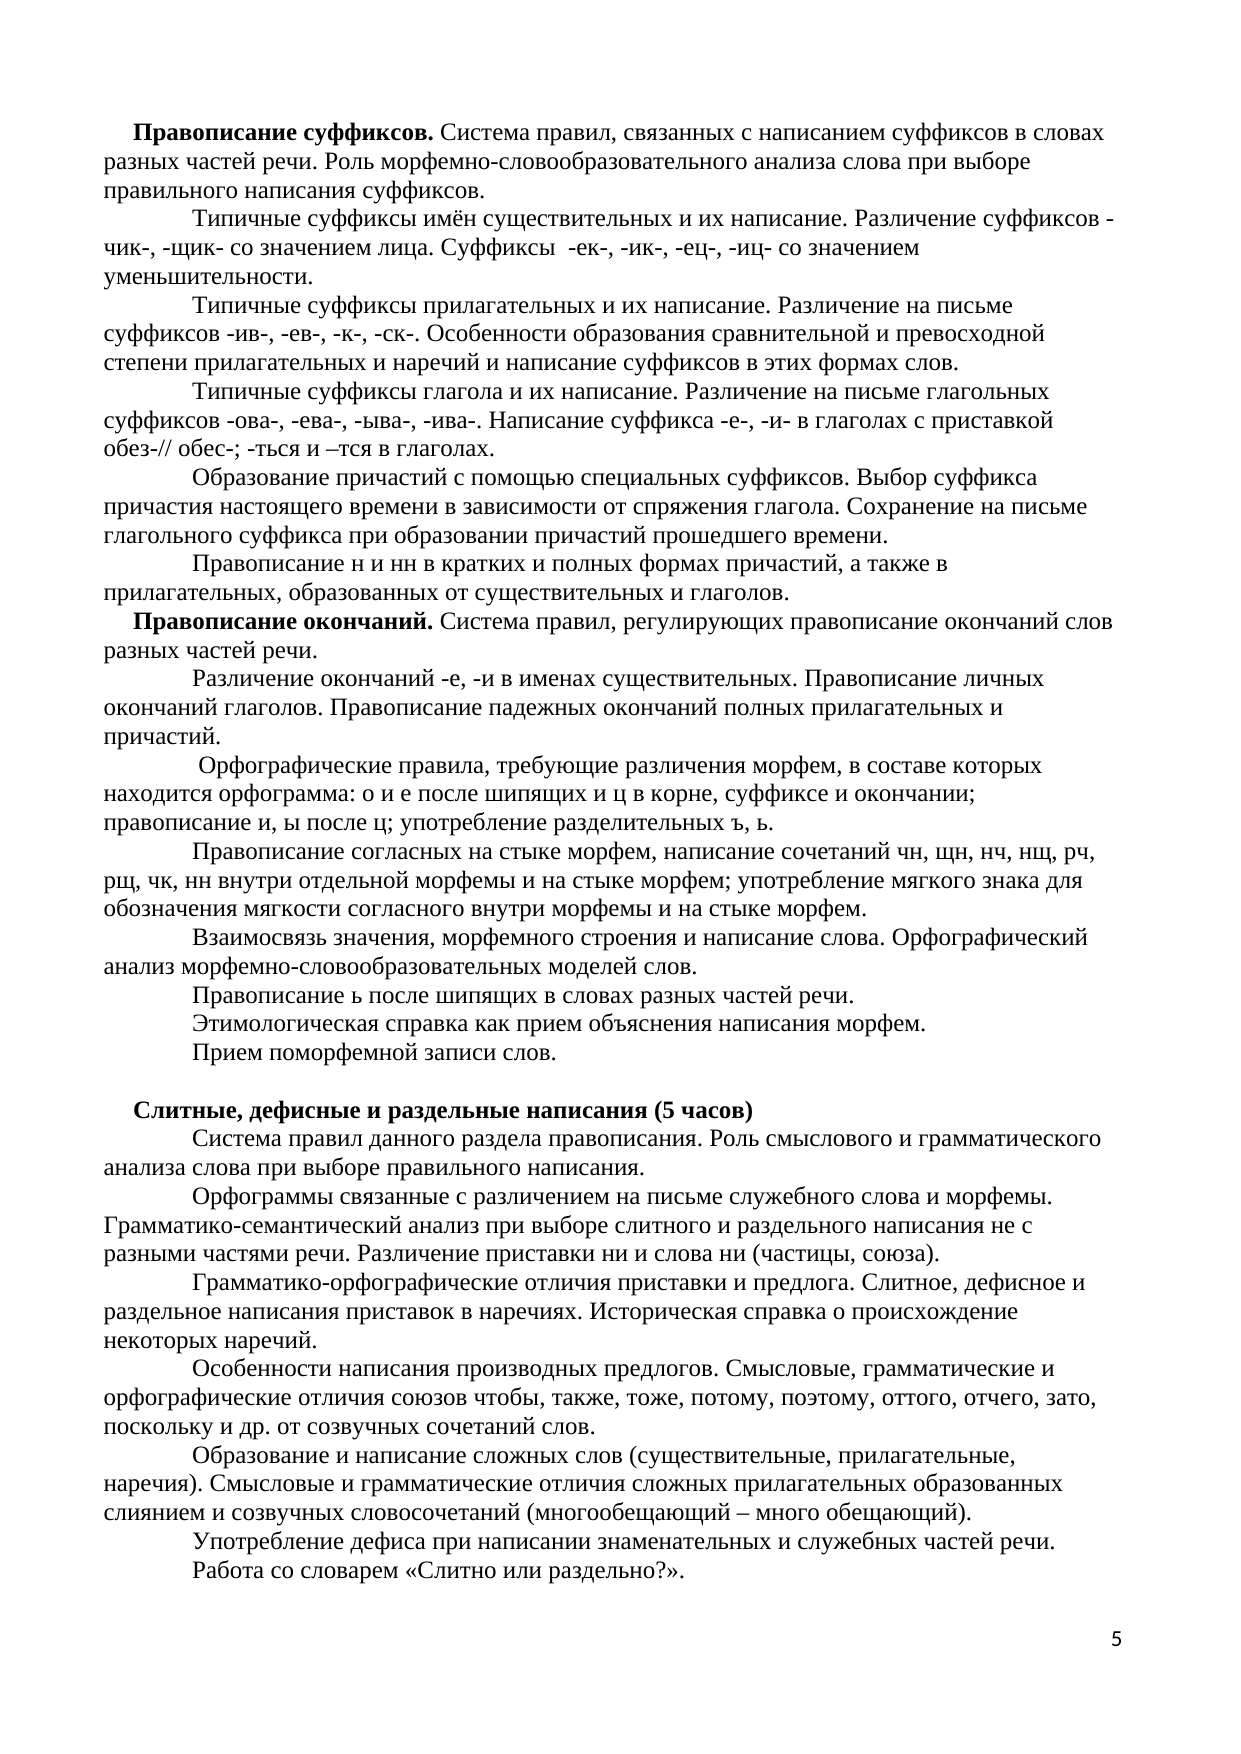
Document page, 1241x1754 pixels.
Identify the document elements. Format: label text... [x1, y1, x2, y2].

text Работа со словарем «Слитно или раздельно?». [103, 1555, 1122, 1583]
text Прием поморфемной записи слов. [103, 1037, 1122, 1066]
text Правописание согласных на стыке морфем, написание сочетаний чн, щн, нч, нщ, рч, рщ, чк, нн внутри отдельной морфемы и на стыке морфем; употребление мягкого знака для обозначения мягкости согласного внутри морфемы и на стыке морфем. [103, 836, 1122, 922]
text Особенности написания производных предлогов. Смысловые, грамматические и орфографические отличия союзов чтобы, также, тоже, потому, поэтому, оттого, отчего, зато, поскольку и др. от созвучных сочетаний слов. [103, 1353, 1122, 1440]
text Орфографические правила, требующие различения морфем, в составе которых находится орфограмма: о и е после шипящих и ц в корне, суффиксе и окончании; правописание и, ы после ц; употребление разделительных ъ, ь. [103, 750, 1122, 836]
text Этимологическая справка как прием объяснения написания морфем. [103, 1008, 1122, 1037]
text Образование и написание сложных слов (существительные, прилагательные, наречия). Смысловые и грамматические отличия сложных прилагательных образованных слиянием и созвучных словосочетаний (многообещающий – много обещающий). [103, 1440, 1122, 1526]
text Типичные суффиксы имён существительных и их написание. Различение суффиксов -чик-, -щик- со значением лица. Суффиксы -ек-, -ик-, -ец-, -иц- со значением уменьшительности. [103, 203, 1122, 290]
text Правописание суффиксов. Система правил, связанных с написанием суффиксов в словах разных частей речи. Роль морфемно-словообразовательного анализа слова при выборе правильного написания суффиксов. [103, 117, 1122, 203]
text Образование причастий с помощью специальных суффиксов. Выбор суффикса причастия настоящего времени в зависимости от спряжения глагола. Сохранение на письме глагольного суффикса при образовании причастий прошедшего времени. [103, 462, 1122, 548]
text Грамматико-орфографические отличия приставки и предлога. Слитное, дефисное и раздельное написания приставок в наречиях. Историческая справка о происхождение некоторых наречий. [103, 1267, 1122, 1353]
text Орфограммы связанные с различением на письме служебного слова и морфемы. Грамматико-семантический анализ при выборе слитного и раздельного написания не с разными частями речи. Различение приставки ни и слова ни (частицы, союза). [103, 1181, 1122, 1267]
text Употребление дефиса при написании знаменательных и служебных частей речи. [103, 1526, 1122, 1555]
text Взаимосвязь значения, морфемного строения и написание слова. Орфографический анализ морфемно-словообразовательных моделей слов. [103, 922, 1122, 980]
text Слитные, дефисные и раздельные написания (5 часов) [103, 1095, 1122, 1123]
text Система правил данного раздела правописания. Роль смыслового и грамматического анализа слова при выборе правильного написания. [103, 1123, 1122, 1181]
text Правописание ь после шипящих в словах разных частей речи. [103, 980, 1122, 1008]
text Правописание окончаний. Система правил, регулирующих правописание окончаний слов разных частей речи. [103, 606, 1122, 663]
text Типичные суффиксы глагола и их написание. Различение на письме глагольных суффиксов -ова-, -ева-, -ыва-, -ива-. Написание суффикса -е-, -и- в глаголах с приставкой обез-// обес-; -ться и –тся в глаголах. [103, 376, 1122, 462]
text Правописание н и нн в кратких и полных формах причастий, а также в прилагательных, образованных от существительных и глаголов. [103, 548, 1122, 606]
text Типичные суффиксы прилагательных и их написание. Различение на письме суффиксов -ив-, -ев-, -к-, -ск-. Особенности образования сравнительной и превосходной степени прилагательных и наречий и написание суффиксов в этих формах слов. [103, 290, 1122, 376]
text Различение окончаний -е, -и в именах существительных. Правописание личных окончаний глаголов. Правописание падежных окончаний полных прилагательных и причастий. [103, 663, 1122, 750]
